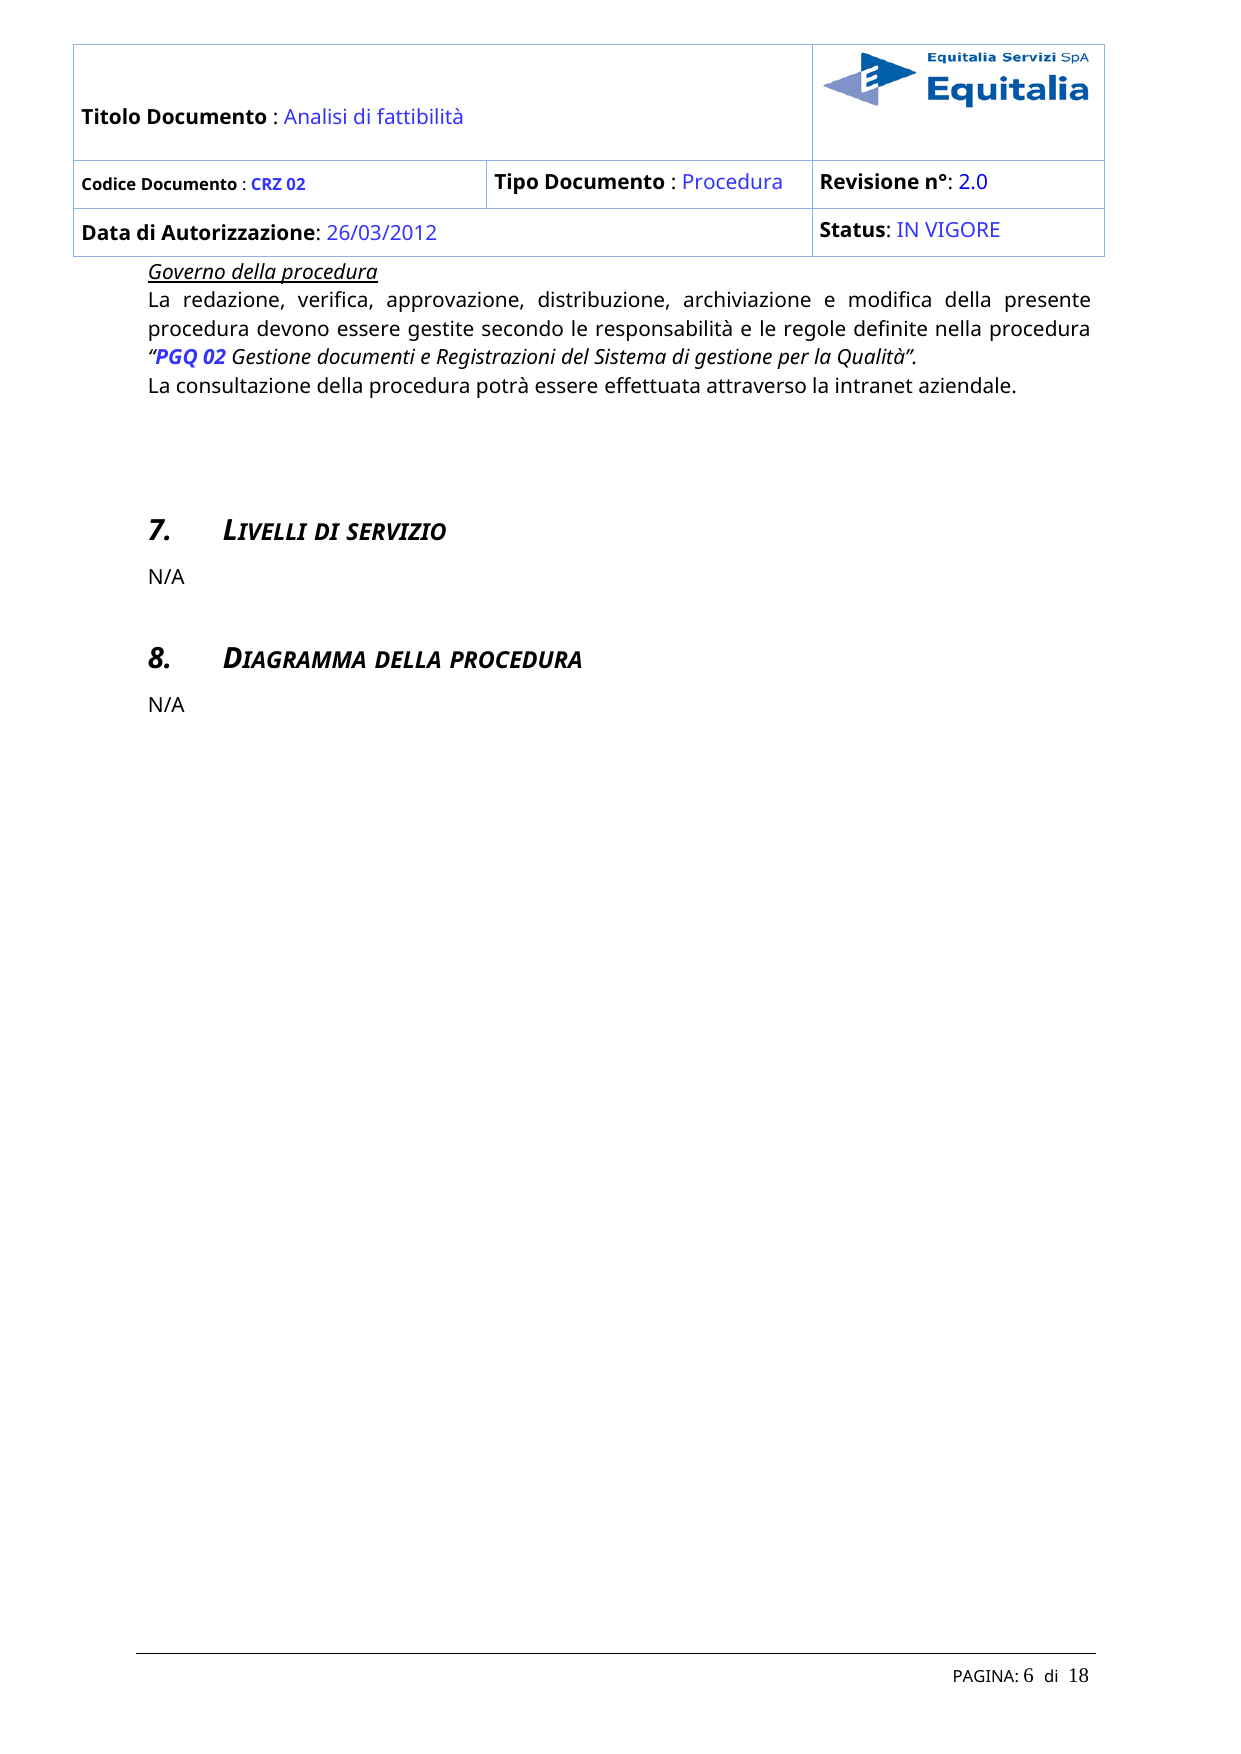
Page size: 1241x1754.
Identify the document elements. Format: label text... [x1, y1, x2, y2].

text N/A [148, 562, 1092, 590]
text La consultazione della procedura potrà essere effettuata attraverso la intranet aziendale. [148, 371, 1092, 399]
text N/A [148, 690, 1092, 718]
subtitle Diagramma della procedura [148, 637, 1092, 677]
subtitle Livelli di servizio [148, 510, 1092, 549]
picture [819, 45, 1098, 113]
text La redazione, verifica, approvazione, distribuzione, archiviazione e modifica della presente procedura devono essere gestite secondo le responsabilità e le regole definite nella procedura “PGQ 02 Gestione documenti e Registrazioni del Sistema di gestione per la Qualità”. [148, 286, 1092, 371]
text Governo della procedura [148, 257, 1092, 286]
